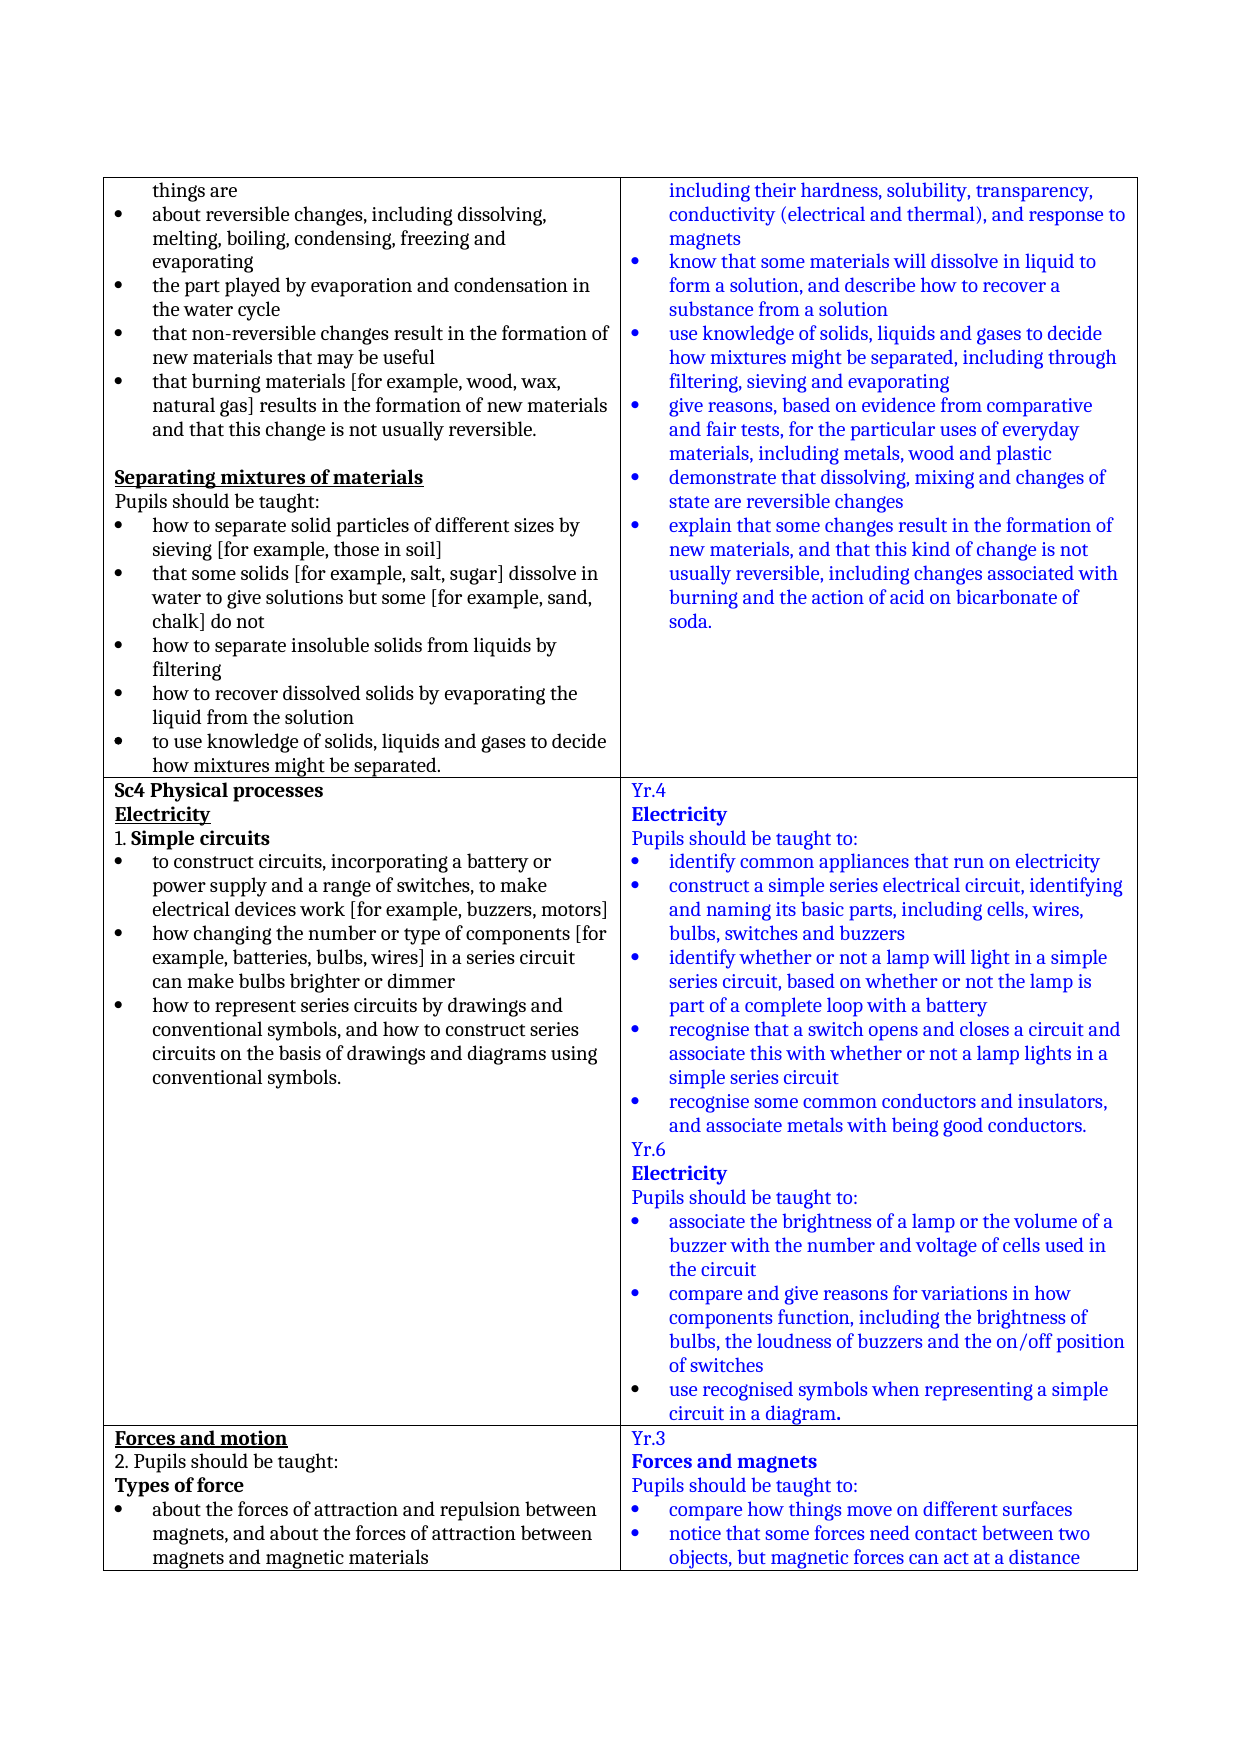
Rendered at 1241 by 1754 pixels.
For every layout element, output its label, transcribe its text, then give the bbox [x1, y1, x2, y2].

table_cell Sc4 Physical processes Electricity 1. Simple circuits to construct circuits, incorporating a battery or power supply and a range of switches, to make electrical devices work [for example, buzzers, motors] how changing the number or type of components [for example, batteries, bulbs, wires] in a series circuit can make bulbs brighter or dimmer how to represent series circuits by drawings and conventional symbols, and how to construct series circuits on the basis of drawings and diagrams using conventional symbols. [104, 778, 620, 1425]
table_cell Yr.4 Electricity Pupils should be taught to: identify common appliances that run on electricity construct a simple series electrical circuit, identifying and naming its basic parts, including cells, wires, bulbs, switches and buzzers identify whether or not a lamp will light in a simple series circuit, based on whether or not the lamp is part of a complete loop with a battery recognise that a switch opens and closes a circuit and associate this with whether or not a lamp lights in a simple series circuit recognise some common conductors and insulators, and associate metals with being good conductors. Yr.6 Electricity Pupils should be taught to: associate the brightness of a lamp or the volume of a buzzer with the number and voltage of cells used in the circuit compare and give reasons for variations in how components function, including the brightness of bulbs, the loudness of buzzers and the on/off position of switches use recognised symbols when representing a simple circuit in a diagram. [621, 778, 1137, 1425]
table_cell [621, 1426, 1137, 1570]
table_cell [104, 1426, 620, 1570]
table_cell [104, 178, 620, 777]
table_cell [621, 178, 1137, 777]
